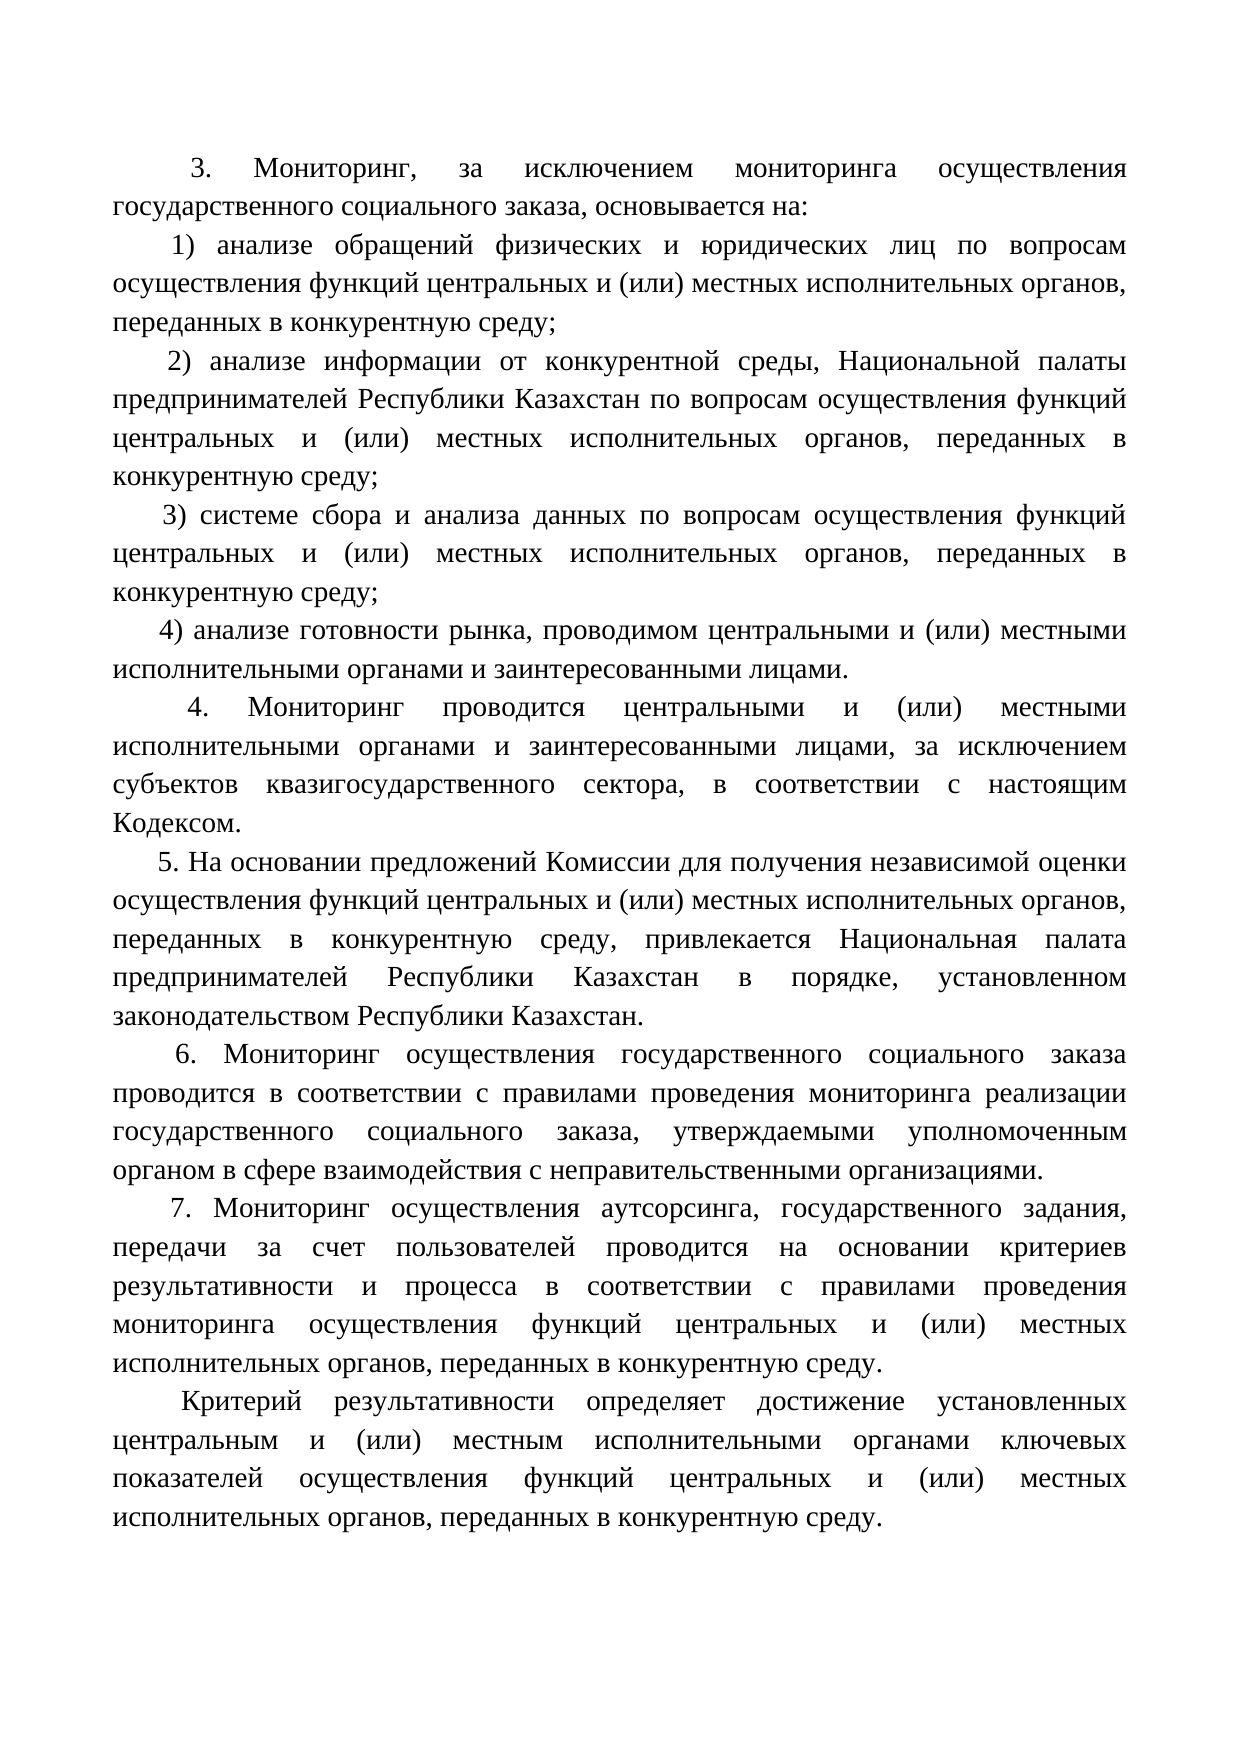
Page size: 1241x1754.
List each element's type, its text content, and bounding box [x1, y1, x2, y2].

text 1) анализе обращений физических и юридических лиц по вопросам осуществления функций центральных и (или) местных исполнительных органов, переданных в конкурентную среду; [112, 227, 1128, 338]
text 4. Мониторинг проводится центральными и (или) местными исполнительными органами и заинтересованными лицами, за исключением субъектов квазигосударственного сектора, в соответствии с настоящим Кодексом. [112, 689, 1128, 839]
text 3) системе сбора и анализа данных по вопросам осуществления функций центральных и (или) местных исполнительных органов, переданных в конкурентную среду; [112, 497, 1128, 607]
text 4) анализе готовности рынка, проводимом центральными и (или) местными исполнительными органами и заинтересованными лицами. [112, 612, 1128, 684]
text 6. Мониторинг осуществления государственного социального заказа проводится в соответствии с правилами проведения мониторинга реализации государственного социального заказа, утверждаемыми уполномоченным органом в сфере взаимодействия с неправительственными организациями. [112, 1036, 1128, 1186]
text 5. На основании предложений Комиссии для получения независимой оценки осуществления функций центральных и (или) местных исполнительных органов, переданных в конкурентную среду, привлекается Национальная палата предпринимателей Республики Казахстан в порядке, установленном законодательством Республики Казахстан. [112, 844, 1128, 1031]
text Критерий результативности определяет достижение установленных центральным и (или) местным исполнительными органами ключевых показателей осуществления функций центральных и (или) местных исполнительных органов, переданных в конкурентную среду. [112, 1383, 1128, 1532]
text 3. Мониторинг, за исключением мониторинга осуществления государственного социального заказа, основывается на: [112, 150, 1128, 222]
text 2) анализе информации от конкурентной среды, Национальной палаты предпринимателей Республики Казахстан по вопросам осуществления функций центральных и (или) местных исполнительных органов, переданных в конкурентную среду; [112, 343, 1128, 492]
text 7. Мониторинг осуществления аутсорсинга, государственного задания, передачи за счет пользователей проводится на основании критериев результативности и процесса в соответствии с правилами проведения мониторинга осуществления функций центральных и (или) местных исполнительных органов, переданных в конкурентную среду. [112, 1191, 1128, 1378]
